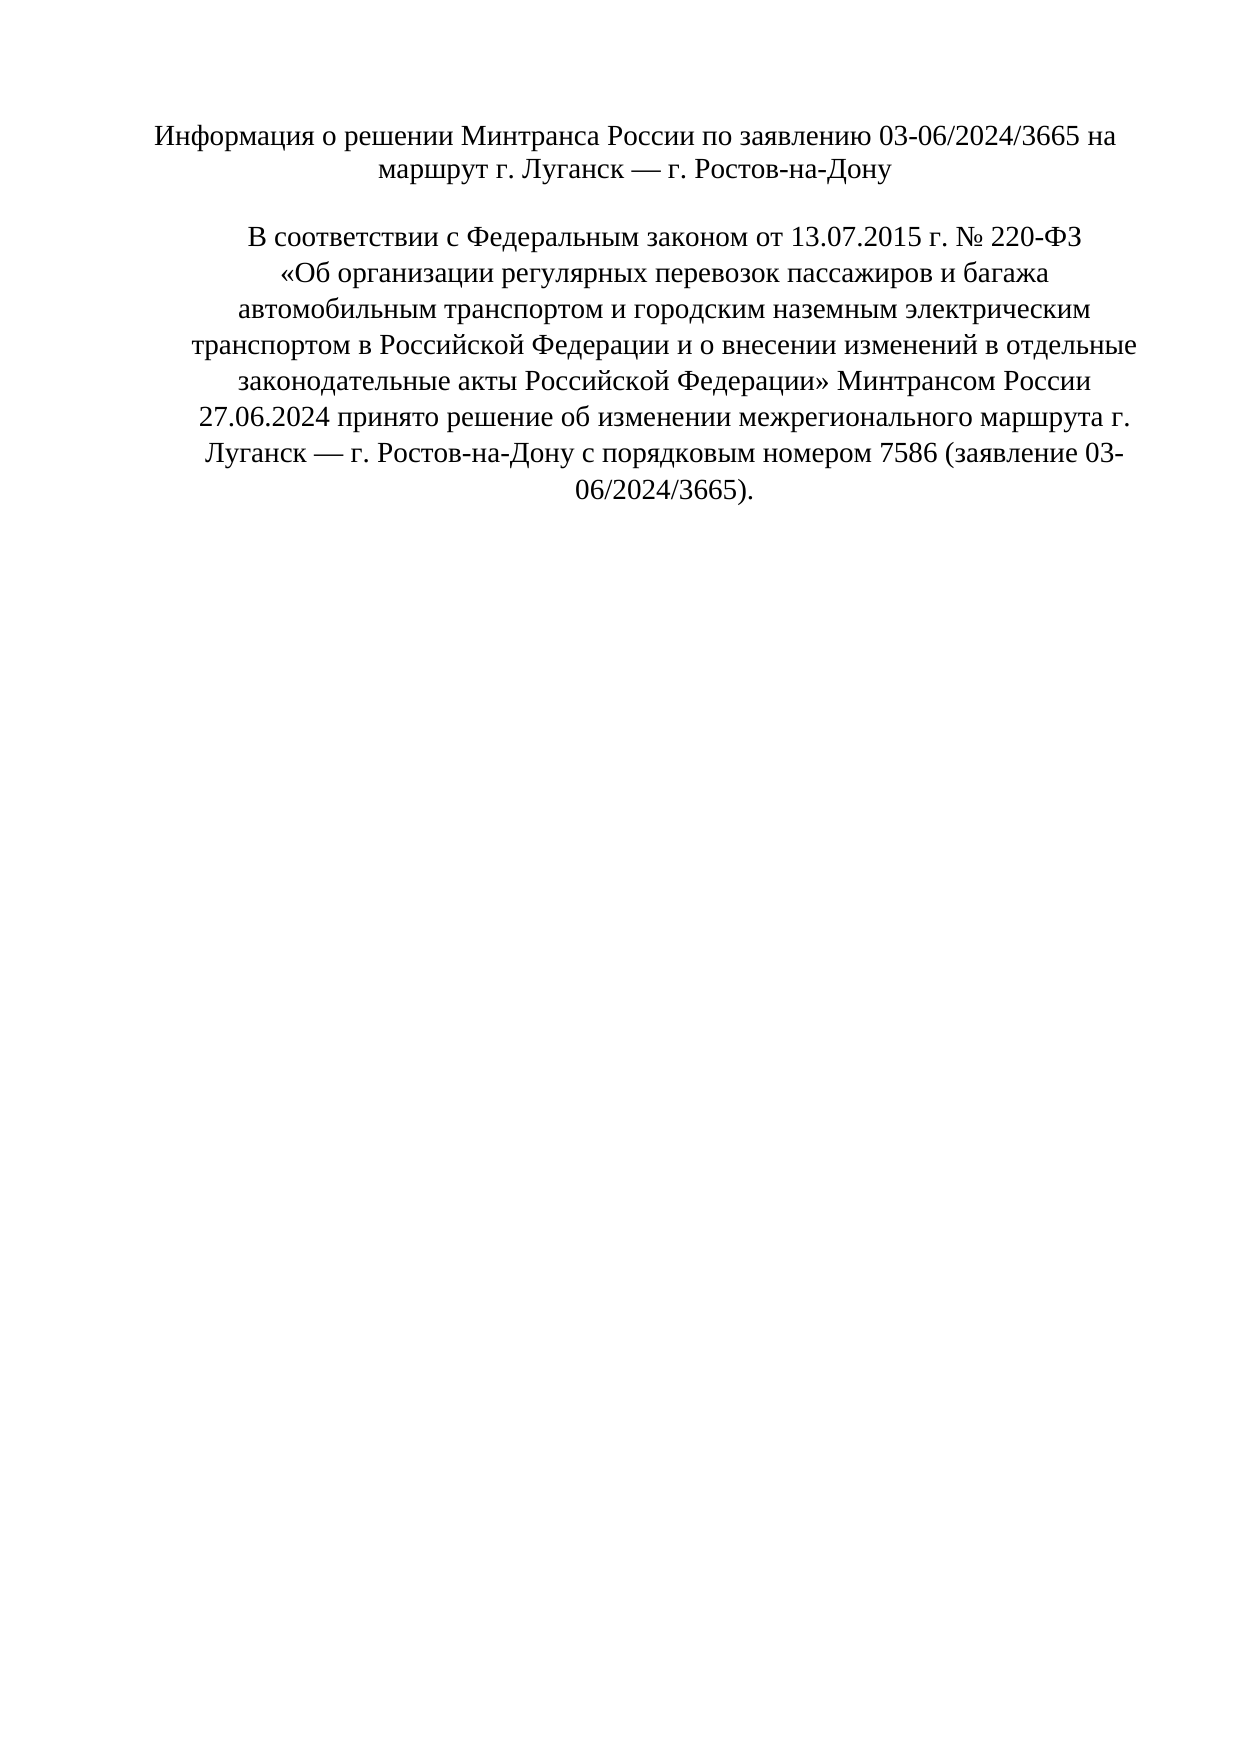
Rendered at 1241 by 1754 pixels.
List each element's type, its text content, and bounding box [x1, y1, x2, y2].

text Информация о решении Минтранса России по заявлению 03-06/2024/3665 на маршрут г. Луганск — г. Ростов-на-Дону [118, 118, 1152, 185]
text В соответствии с Федеральным законом от 13.07.2015 г. № 220-ФЗ «Об организации регулярных перевозок пассажиров и багажа автомобильным транспортом и городским наземным электрическим транспортом в Российской Федерации и о внесении изменений в отдельные законодательные акты Российской Федерации» Минтрансом России 27.06.2024 принято решение об изменении межрегионального маршрута г. Луганск — г. Ростов-на-Дону с порядковым номером 7586 (заявление 03-06/2024/3665). [177, 219, 1152, 505]
